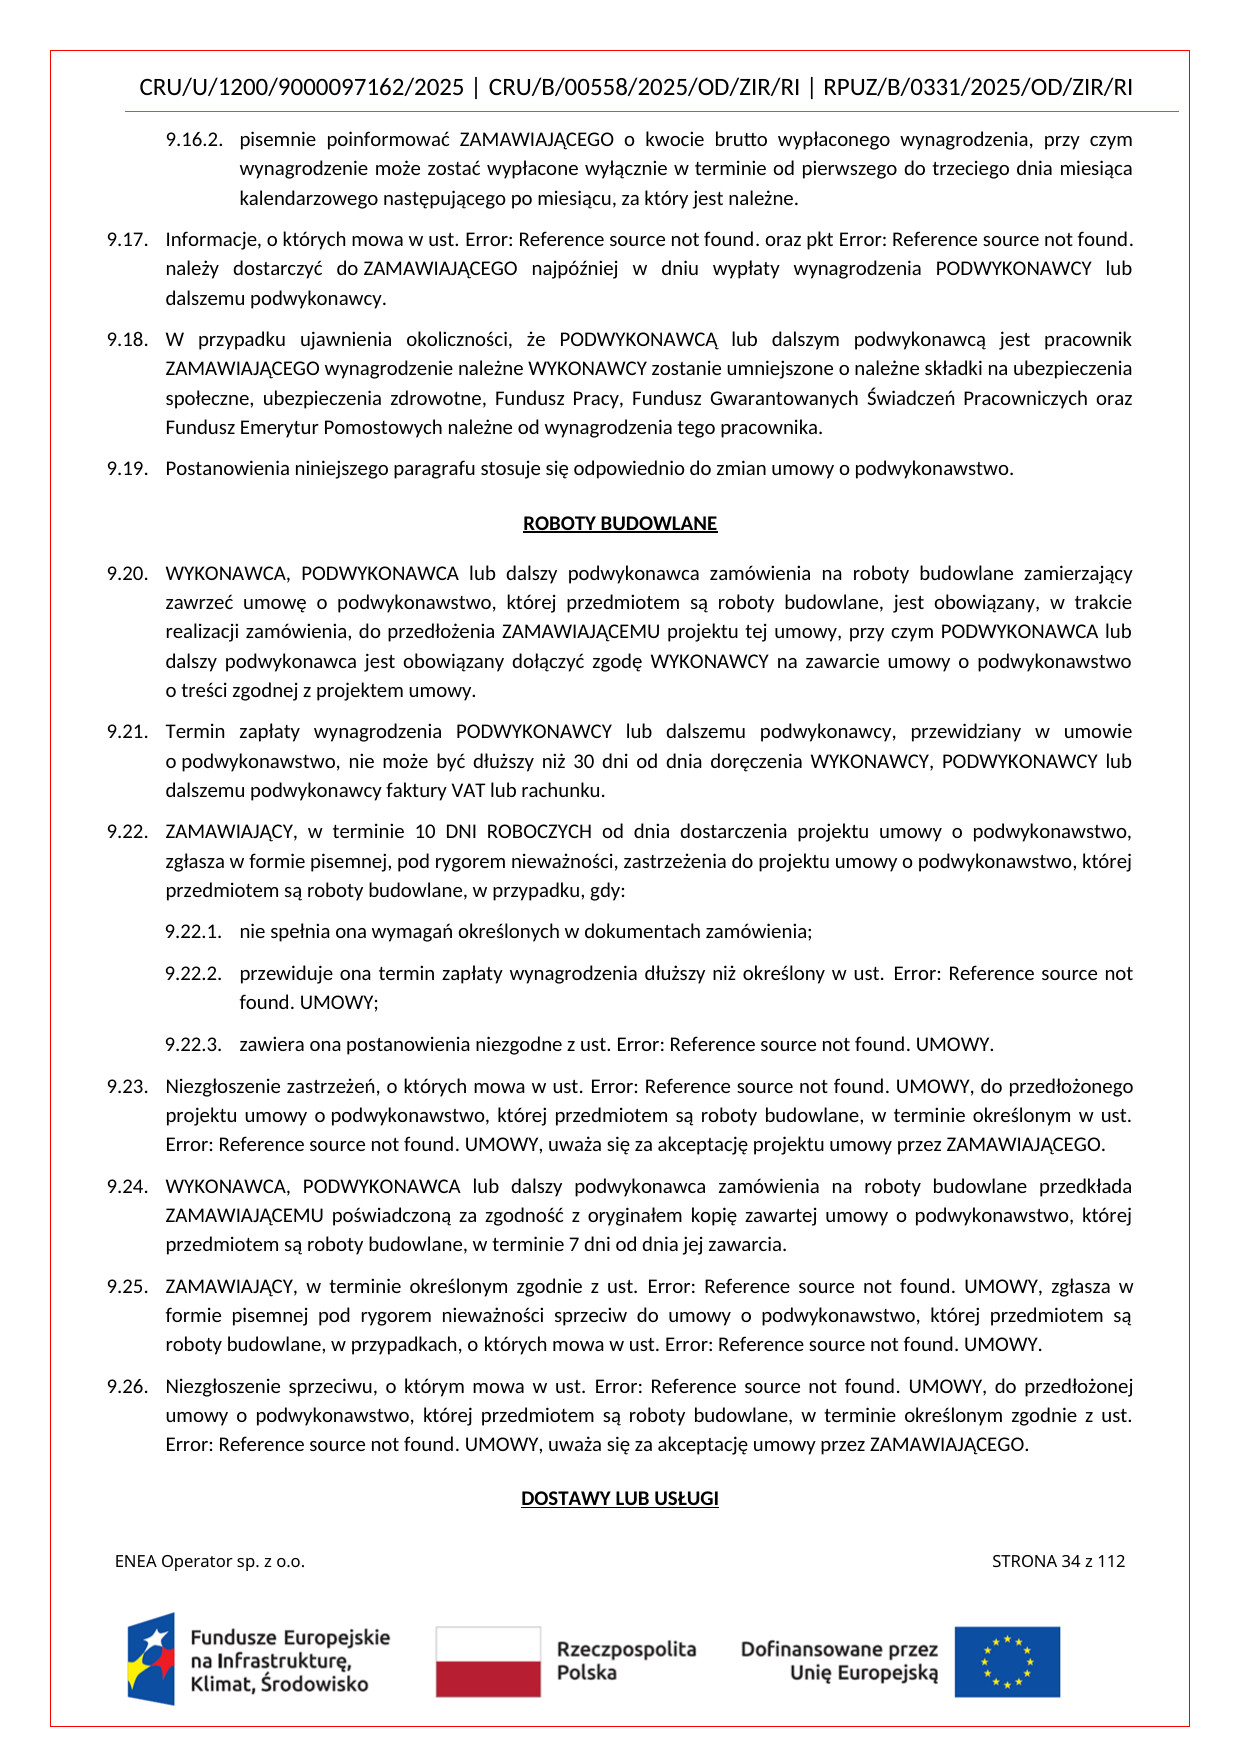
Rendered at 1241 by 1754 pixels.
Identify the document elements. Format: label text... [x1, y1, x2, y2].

list nie spełnia ona wymagań określonych w dokumentach zamówienia; [164, 919, 1134, 944]
picture [106, 1589, 1074, 1726]
list ZAMAWIAJĄCY, w terminie 10 DNI ROBOCZYCH od dnia dostarczenia projektu umowy o podwykonawstwo, zgłasza w formie pisemnej, pod rygorem nieważności, zastrzeżenia do projektu umowy o podwykonawstwo, której przedmiotem są roboty budowlane, w przypadku, gdy: [106, 819, 1134, 902]
list pisemnie poinformować ZAMAWIAJĄCEGO o kwocie brutto wypłaconego wynagrodzenia, przy czym wynagrodzenie może zostać wypłacone wyłącznie w terminie od pierwszego do trzeciego dnia miesiąca kalendarzowego następującego po miesiącu, za który jest należne. [165, 126, 1134, 210]
list Termin zapłaty wynagrodzenia PODWYKONAWCY lub dalszemu podwykonawcy, przewidziany w umowie o podwykonawstwo, nie może być dłuższy niż 30 dni od dnia doręczenia WYKONAWCY, PODWYKONAWCY lub dalszemu podwykonawcy faktury VAT lub rachunku. [106, 719, 1134, 802]
list WYKONAWCA, PODWYKONAWCA lub dalszy podwykonawca zamówienia na roboty budowlane przedkłada ZAMAWIAJĄCEMU poświadczoną za zgodność z oryginałem kopię zawartej umowy o podwykonawstwo, której przedmiotem są roboty budowlane, w terminie 7 dni od dnia jej zawarcia. [106, 1173, 1134, 1257]
text DOSTAWY LUB USŁUGI [106, 1485, 1134, 1511]
list Postanowienia niniejszego paragrafu stosuje się odpowiednio do zmian umowy o podwykonawstwo. [106, 456, 1134, 481]
text ROBOTY BUDOWLANE [106, 510, 1134, 535]
list W przypadku ujawnienia okoliczności, że PODWYKONAWCĄ lub dalszym podwykonawcą jest pracownik ZAMAWIAJĄCEGO wynagrodzenie należne WYKONAWCY zostanie umniejszone o należne składki na ubezpieczenia społeczne, ubezpieczenia zdrowotne, Fundusz Pracy, Fundusz Gwarantowanych Świadczeń Pracowniczych oraz Fundusz Emerytur Pomostowych należne od wynagrodzenia tego pracownika. [106, 326, 1134, 439]
list WYKONAWCA, PODWYKONAWCA lub dalszy podwykonawca zamówienia na roboty budowlane zamierzający zawrzeć umowę o podwykonawstwo, której przedmiotem są roboty budowlane, jest obowiązany, w trakcie realizacji zamówienia, do przedłożenia ZAMAWIAJĄCEMU projektu tej umowy, przy czym PODWYKONAWCA lub dalszy podwykonawca jest obowiązany dołączyć zgodę WYKONAWCY na zawarcie umowy o podwykonawstwo o treści zgodnej z projektem umowy. [106, 560, 1134, 702]
